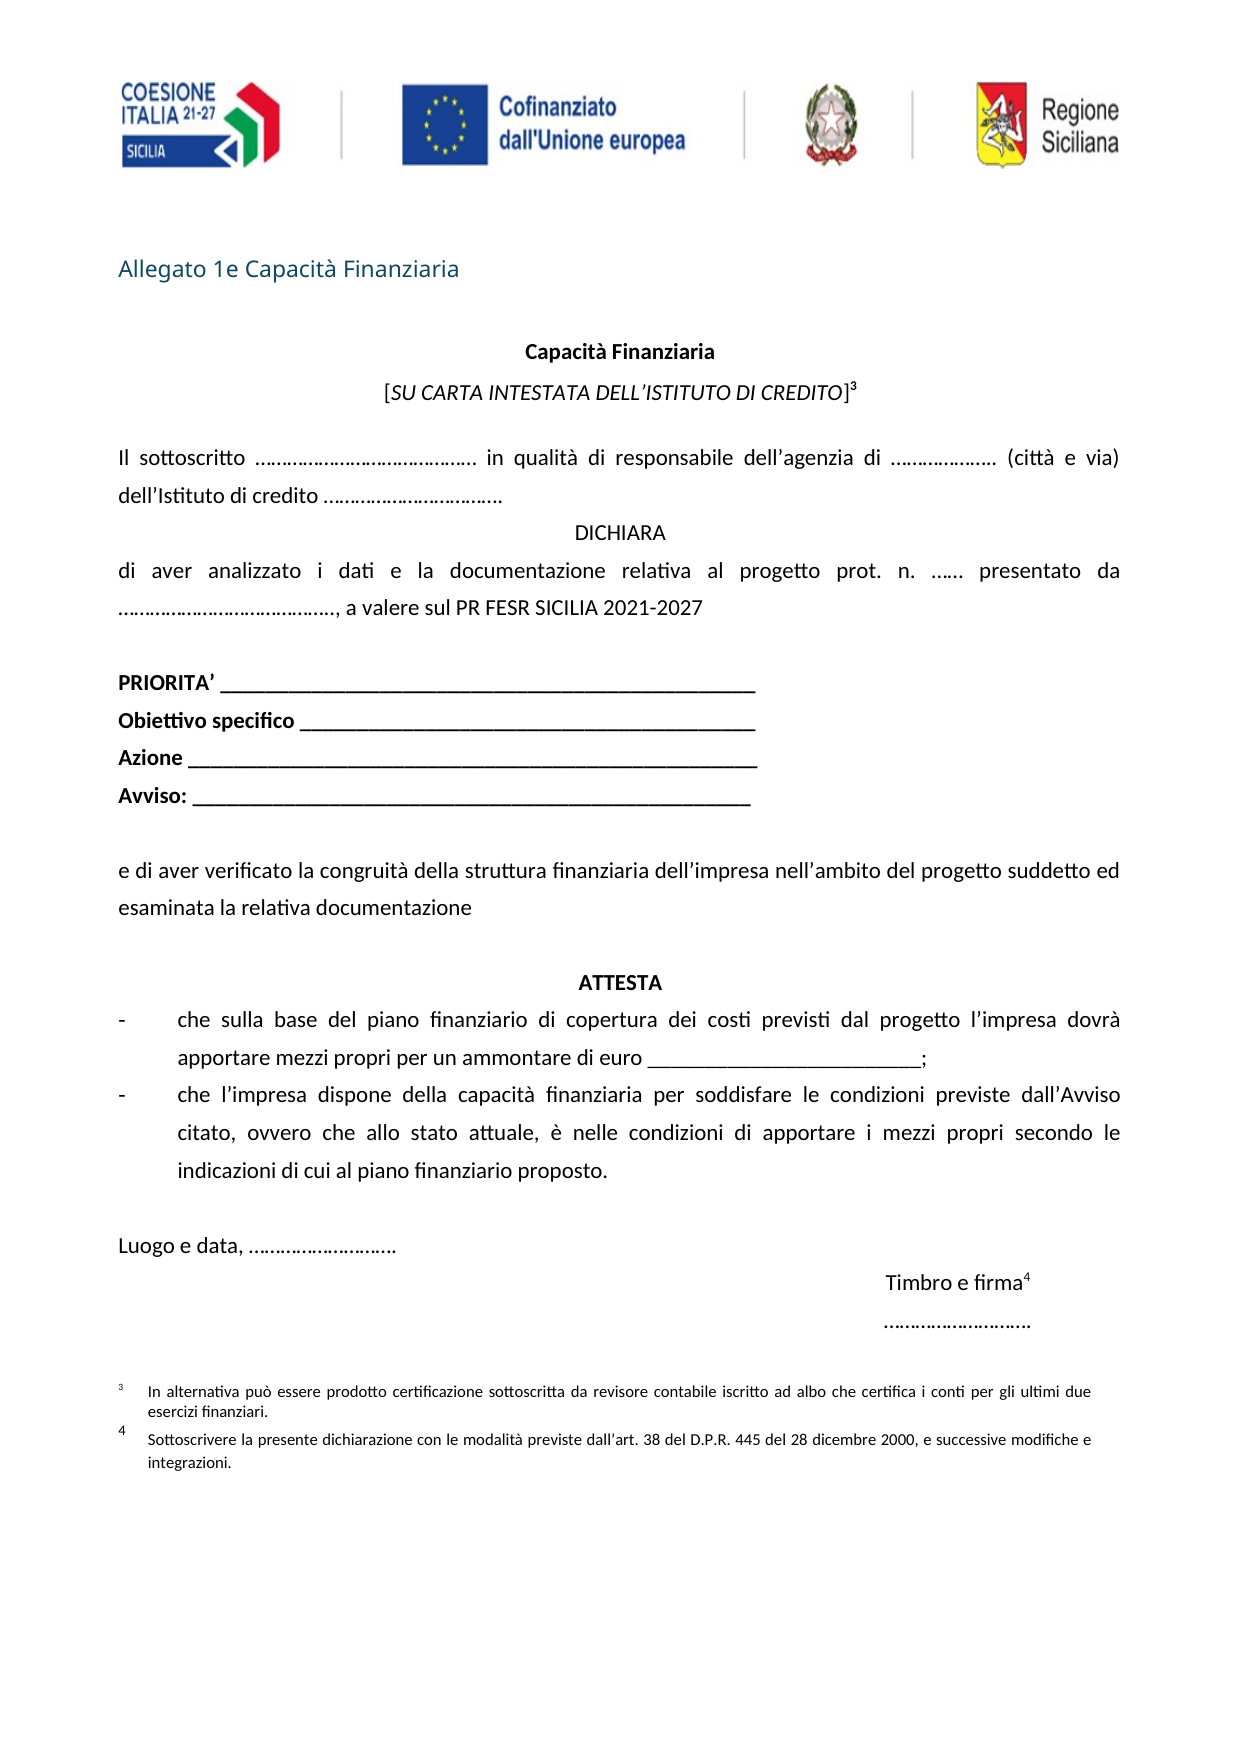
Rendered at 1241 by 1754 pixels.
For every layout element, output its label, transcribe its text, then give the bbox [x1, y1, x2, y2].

list DICHIARA [118, 509, 1122, 546]
list Luogo e data, ………………………. [118, 1221, 1122, 1259]
list ATTESTA [118, 959, 1122, 996]
text [SU CARTA INTESTATA DELL’ISTITUTO DI CREDITO] [118, 378, 1122, 406]
list Azione __________________________________________________ [118, 734, 1122, 771]
picture [121, 81, 1119, 169]
list e di aver verificato la congruità della struttura finanziaria dell’impresa nell’ambito del progetto suddetto ed esaminata la relativa documentazione [118, 846, 1122, 921]
list PRIORITA’ _______________________________________________ [118, 659, 1122, 696]
list Timbro e firma [793, 1259, 1122, 1296]
list Il sottoscritto …………………………………… in qualità di responsabile dell’agenzia di ……………….. (città e via) dell’Istituto di credito ……………………………. [118, 434, 1122, 509]
text Capacità Finanziaria [118, 337, 1122, 365]
list che l’impresa dispone della capacità finanziaria per soddisfare le condizioni previste dall’Avviso citato, ovvero che allo stato attuale, è nelle condizioni di apportare i mezzi propri secondo le indicazioni di cui al piano finanziario proposto. [118, 1071, 1122, 1184]
list che sulla base del piano finanziario di copertura dei costi previsti dal progetto l’impresa dovrà apportare mezzi propri per un ammontare di euro ________________________; [118, 996, 1122, 1071]
list ………………………. [793, 1296, 1122, 1334]
list Obiettivo specifico ________________________________________ [118, 696, 1122, 734]
subtitle Allegato 1e Capacità Finanziaria [118, 253, 1122, 284]
list di aver analizzato i dati e la documentazione relativa al progetto prot. n. …… presentato da ………………………………….., a valere sul PR FESR SICILIA 2021-2027 [118, 546, 1122, 621]
list Avviso: _________________________________________________ [118, 771, 1122, 809]
